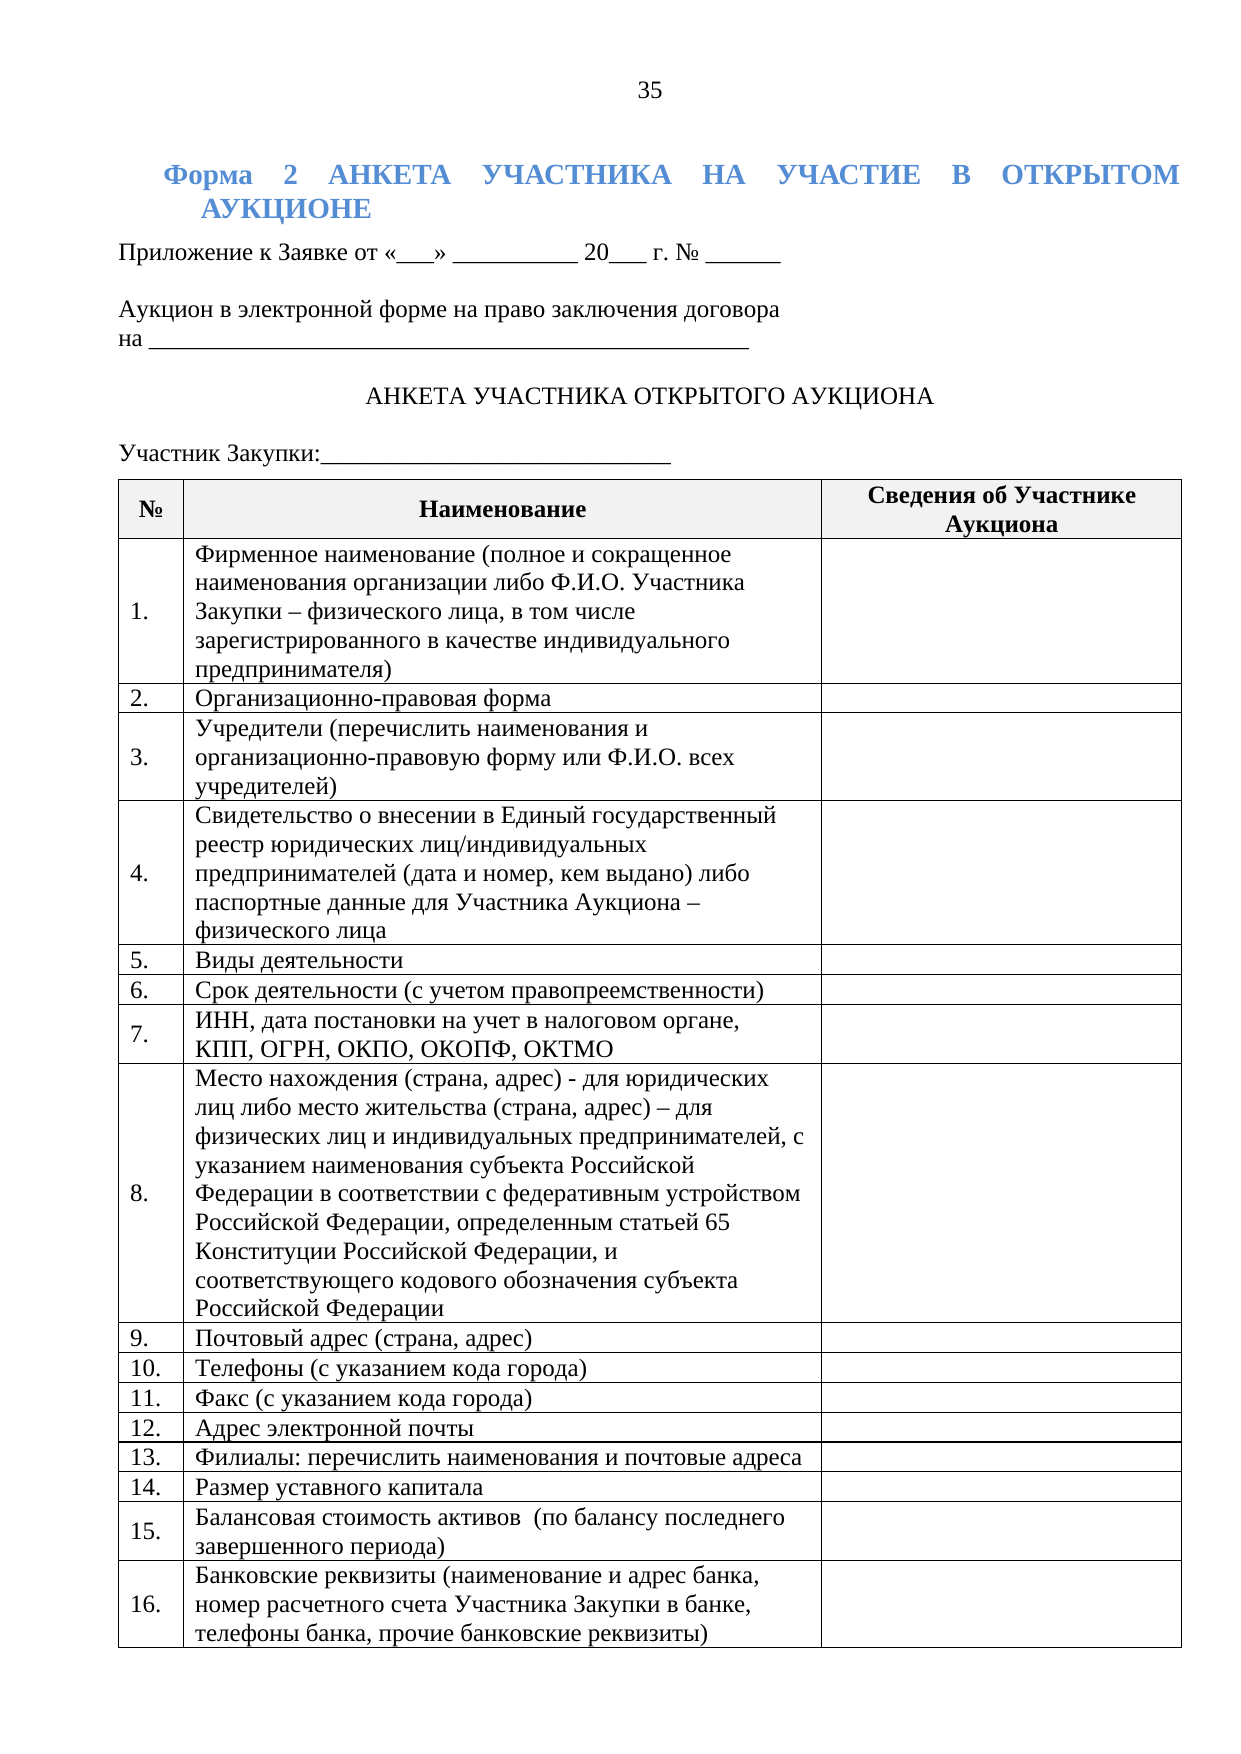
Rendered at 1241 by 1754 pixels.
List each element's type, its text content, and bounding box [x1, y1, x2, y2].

table_cell [822, 945, 1181, 974]
table_cell Место нахождения (страна, адрес) - для юридических лиц либо место жительства (страна, адрес) – для физических лиц и индивидуальных предпринимателей, с указанием наименования субъекта Российской Федерации в соответствии с федеративным устройством Российской Федерации, определенным статьей 65 Конституции Российской Федерации, и соответствующего кодового обозначения субъекта Российской Федерации [184, 1064, 821, 1322]
table_header Сведения об Участнике Аукциона [822, 480, 1181, 538]
table_cell [822, 1561, 1181, 1647]
text Форма 2 АНКЕТА УЧАСТНИКА НА УЧАСТИЕ В ОТКРЫТОМ АУКЦИОНЕ [163, 157, 1181, 224]
table_cell 5. [119, 945, 183, 974]
table_cell 4. [119, 801, 183, 944]
table_cell [822, 1064, 1181, 1322]
table_cell 6. [119, 975, 183, 1004]
table_cell Виды деятельности [184, 945, 821, 974]
text Участник Закупки:____________________________ [118, 438, 1181, 467]
table_cell 9. [119, 1323, 183, 1352]
table_cell 13. [119, 1443, 183, 1471]
table_cell 11. [119, 1383, 183, 1412]
table_cell Размер уставного капитала [184, 1472, 821, 1501]
table_cell [822, 1323, 1181, 1352]
table_cell Адрес электронной почты [184, 1413, 821, 1441]
table_header Наименование [184, 480, 821, 538]
table_cell Филиалы: перечислить наименования и почтовые адреса [184, 1443, 821, 1471]
text на ________________________________________________ [118, 323, 1181, 352]
table_cell 12. [119, 1413, 183, 1441]
table_cell Учредители (перечислить наименования и организационно-правовую форму или Ф.И.О. всех учредителей) [184, 713, 821, 799]
table_cell 16. [119, 1561, 183, 1647]
text Аукцион в электронной форме на право заключения договора [118, 294, 1181, 323]
table_cell Почтовый адрес (страна, адрес) [184, 1323, 821, 1352]
table_cell [822, 1413, 1181, 1441]
table_cell 1. [119, 539, 183, 682]
table_cell [822, 713, 1181, 799]
table_cell 8. [119, 1064, 183, 1322]
table_cell 2. [119, 684, 183, 712]
table_cell [822, 1383, 1181, 1412]
table_cell 7. [119, 1005, 183, 1062]
text Приложение к Заявке от «___» __________ 20___ г. № ______ [118, 237, 1181, 266]
table_cell 3. [119, 713, 183, 799]
table_cell [822, 1005, 1181, 1062]
table_cell [822, 1502, 1181, 1559]
table_cell [822, 1353, 1181, 1382]
table_cell [822, 975, 1181, 1004]
table_cell Балансовая стоимость активов (по балансу последнего завершенного периода) [184, 1502, 821, 1559]
table_cell Фирменное наименование (полное и сокращенное наименования организации либо Ф.И.О. Участника Закупки – физического лица, в том числе зарегистрированного в качестве индивидуального предпринимателя) [184, 539, 821, 682]
table_cell Банковские реквизиты (наименование и адрес банка, номер расчетного счета Участника Закупки в банке, телефоны банка, прочие банковские реквизиты) [184, 1561, 821, 1647]
table_cell Срок деятельности (с учетом правопреемственности) [184, 975, 821, 1004]
table_cell Телефоны (с указанием кода города) [184, 1353, 821, 1382]
table_cell 10. [119, 1353, 183, 1382]
table_cell 15. [119, 1502, 183, 1559]
table_cell Факс (с указанием кода города) [184, 1383, 821, 1412]
table_cell ИНН, дата постановки на учет в налоговом органе, КПП, ОГРН, ОКПО, ОКОПФ, ОКТМО [184, 1005, 821, 1062]
table_header № [119, 480, 183, 538]
table_cell [822, 684, 1181, 712]
table_cell 14. [119, 1472, 183, 1501]
table_cell [822, 539, 1181, 682]
table_cell [822, 801, 1181, 944]
text АНКЕТА УЧАСТНИКА ОТКРЫТОГО АУКЦИОНА [118, 381, 1181, 409]
table_cell Свидетельство о внесении в Единый государственный реестр юридических лиц/индивидуальных предпринимателей (дата и номер, кем выдано) либо паспортные данные для Участника Аукциона – физического лица [184, 801, 821, 944]
table_cell [822, 1443, 1181, 1471]
table_cell [822, 1472, 1181, 1501]
table_cell Организационно-правовая форма [184, 684, 821, 712]
